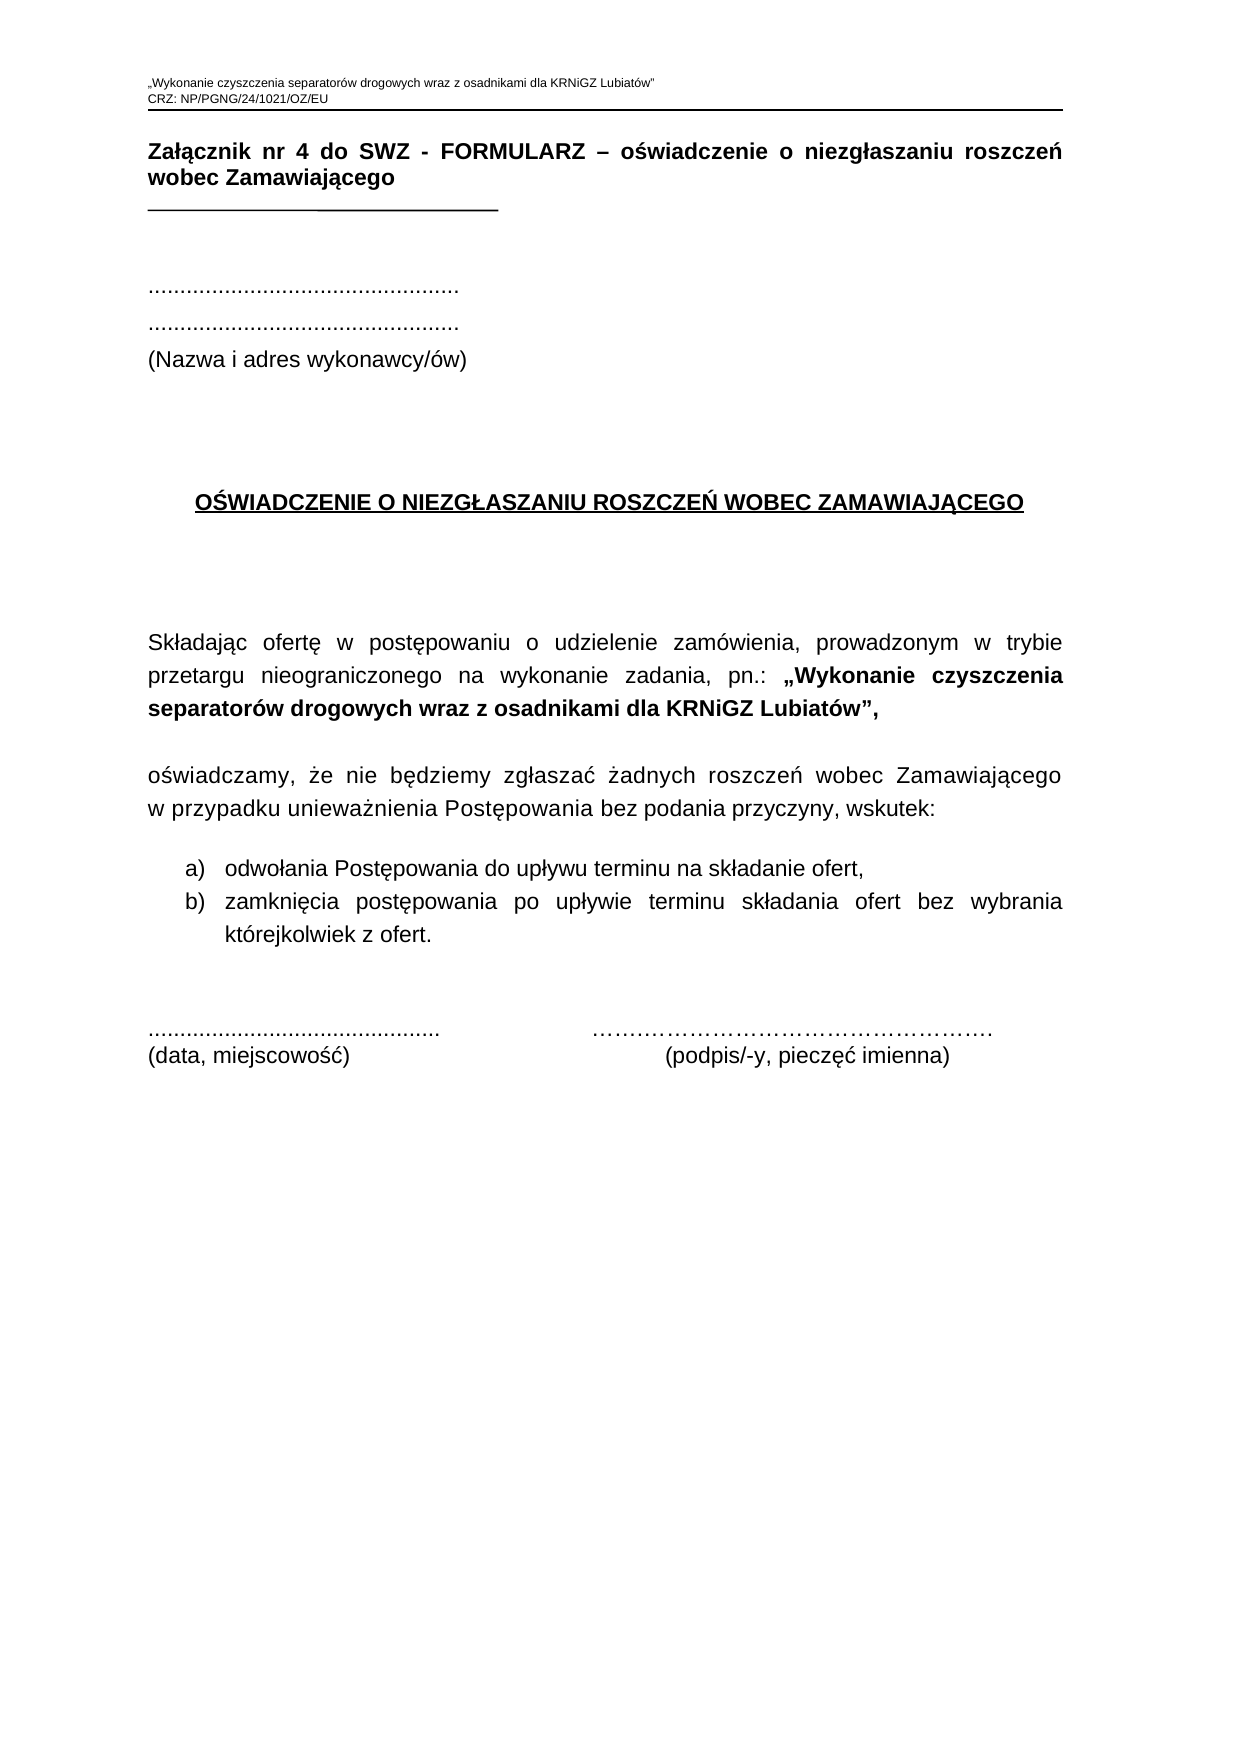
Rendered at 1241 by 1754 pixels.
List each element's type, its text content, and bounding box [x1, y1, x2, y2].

text Załącznik nr 4 do SWZ - FORMULARZ – oświadczenie o niezgłaszaniu roszczeń wobec Zamawiającego [148, 138, 1063, 191]
text (Nazwa i adres wykonawcy/ów) [148, 346, 1063, 372]
list (data, miejscowość) (podpis/-y, pieczęć imienna) [148, 1042, 1063, 1068]
text Składając ofertę w postępowaniu o udzielenie zamówienia, prowadzonym w trybie przetargu nieograniczonego na wykonanie zadania, pn.: „Wykonanie czyszczenia separatorów drogowych wraz z osadnikami dla KRNiGZ Lubiatów”, [148, 623, 1063, 723]
text ................................................. [148, 272, 1063, 299]
text ................................................. [148, 309, 1063, 335]
list odwołania Postępowania do upływu terminu na składanie ofert, [185, 849, 1063, 883]
text oświadczamy, że nie będziemy zgłaszać żadnych roszczeń wobec Zamawiającego w przypadku unieważnienia Postępowania bez podania przyczyny, wskutek: [148, 757, 1063, 823]
text OŚWIADCZENIE O NIEZGŁASZANIU ROSZCZEŃ WOBEC ZAMAWIAJĄCEGO [155, 489, 1063, 515]
list zamknięcia postępowania po upływie terminu składania ofert bez wybrania którejkolwiek z ofert. [185, 883, 1063, 949]
text .............................................. …….………………………………………. [148, 1015, 1063, 1042]
